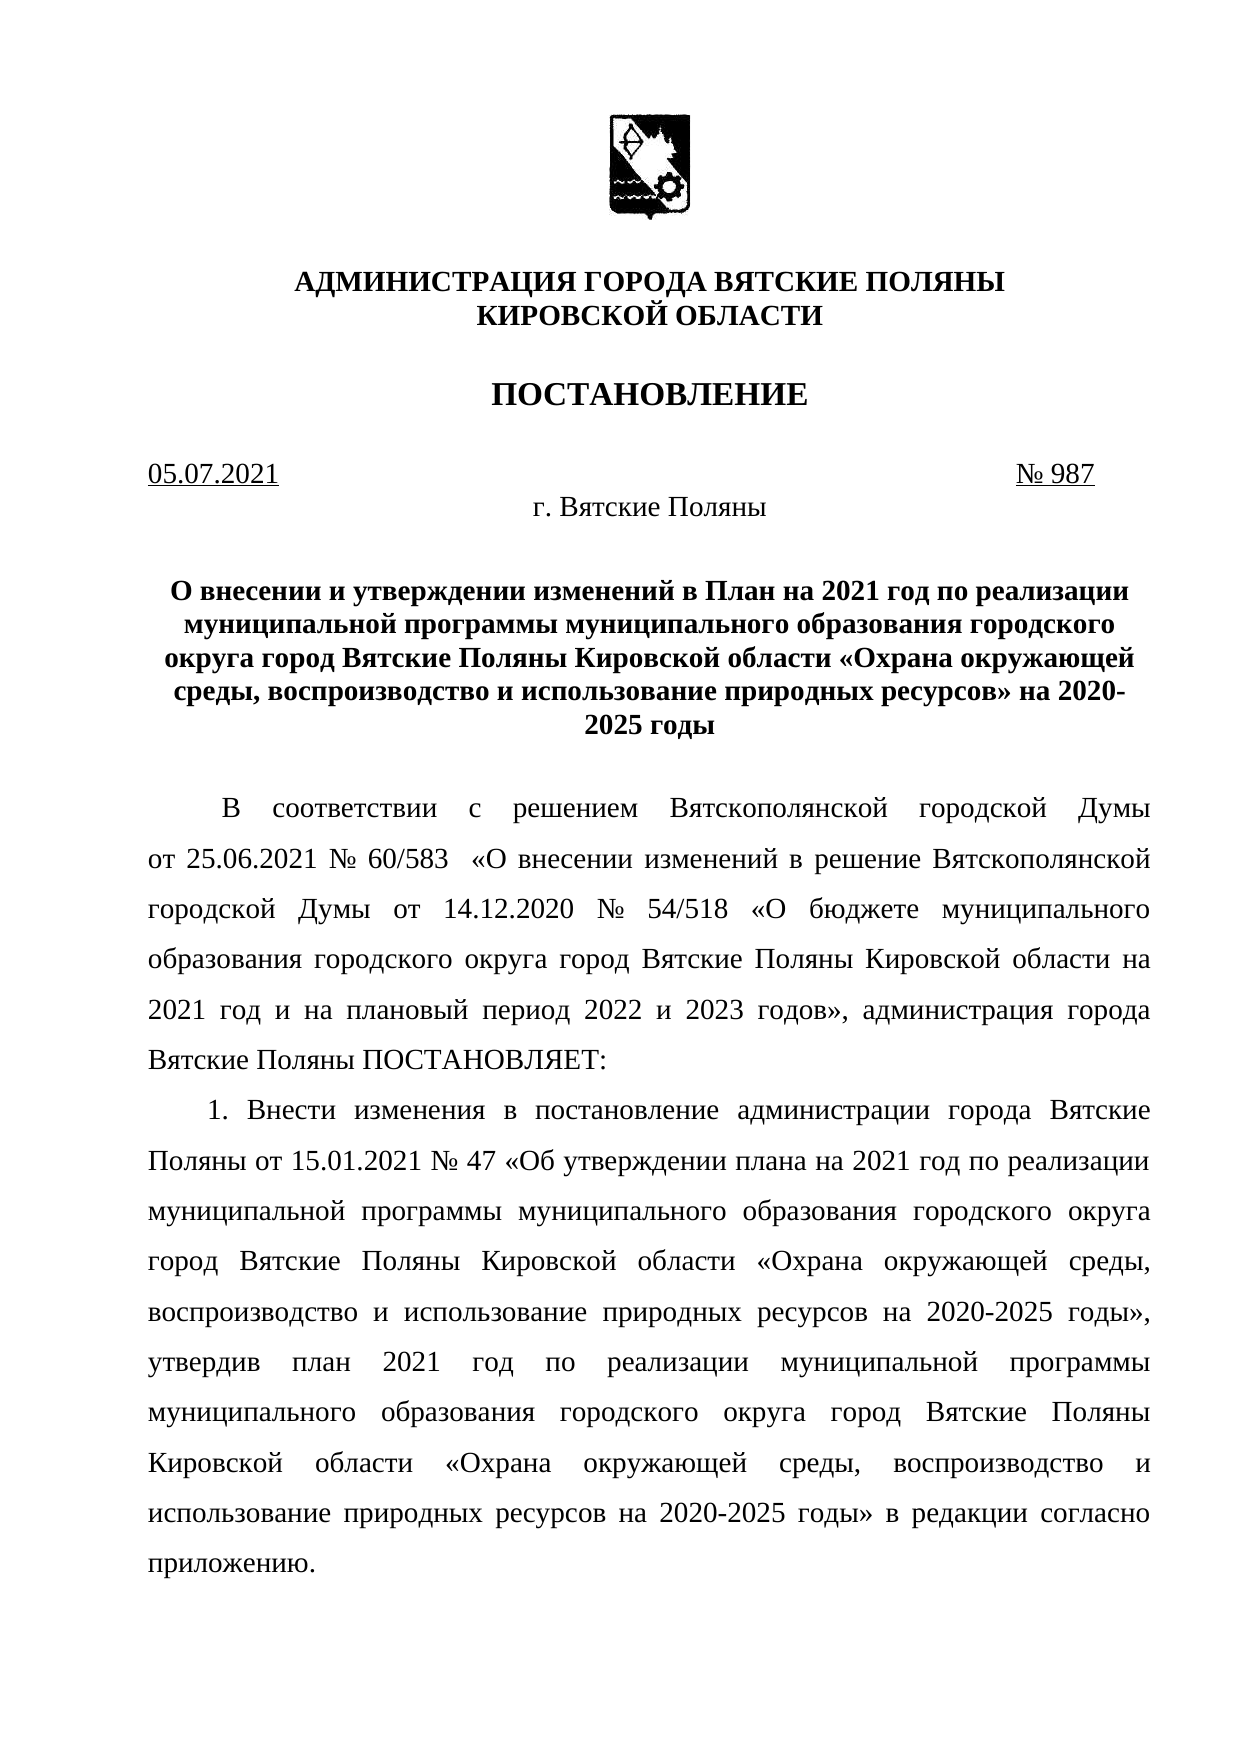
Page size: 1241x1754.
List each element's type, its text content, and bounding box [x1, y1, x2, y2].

text 1. Внести изменения в постановление администрации города Вятские Поляны от 15.01.2021 № 47 «Об утверждении плана на 2021 год по реализации муниципальной программы муниципального образования городского округа город Вятские Поляны Кировской области «Охрана окружающей среды, воспроизводство и использование природных ресурсов на 2020-2025 годы», утвердив план 2021 год по реализации муниципальной программы муниципального образования городского округа город Вятские Поляны Кировской области «Охрана окружающей среды, воспроизводство и использование природных ресурсов на 2020-2025 годы» в редакции согласно приложению. [148, 1092, 1152, 1579]
picture [609, 114, 691, 220]
text КИРОВСКОЙ ОБЛАСТИ [148, 298, 1152, 331]
text 05.07.2021 № 987 [148, 456, 1152, 489]
text г. Вятские Поляны [148, 489, 1152, 523]
text ПОСТАНОВЛЕНИЕ [148, 374, 1152, 413]
subtitle АДМИНИСТРАЦИЯ ГОРОДА ВЯТСКИЕ ПОЛЯНЫ [148, 264, 1152, 298]
text В соответствии с решением Вятскополянской городской Думы от 25.06.2021 № 60/583 «О внесении изменений в решение Вятскополянской городской Думы от 14.12.2020 № 54/518 «О бюджете муниципального образования городского округа город Вятские Поляны Кировской области на 2021 год и на плановый период 2022 и 2023 годов», администрация города Вятские Поляны ПОСТАНОВЛЯЕТ: [148, 791, 1152, 1076]
text О внесении и утверждении изменений в План на 2021 год по реализации муниципальной программы муниципального образования городского округа город Вятские Поляны Кировской области «Охрана окружающей среды, воспроизводство и использование природных ресурсов» на 2020-2025 годы [148, 573, 1152, 741]
